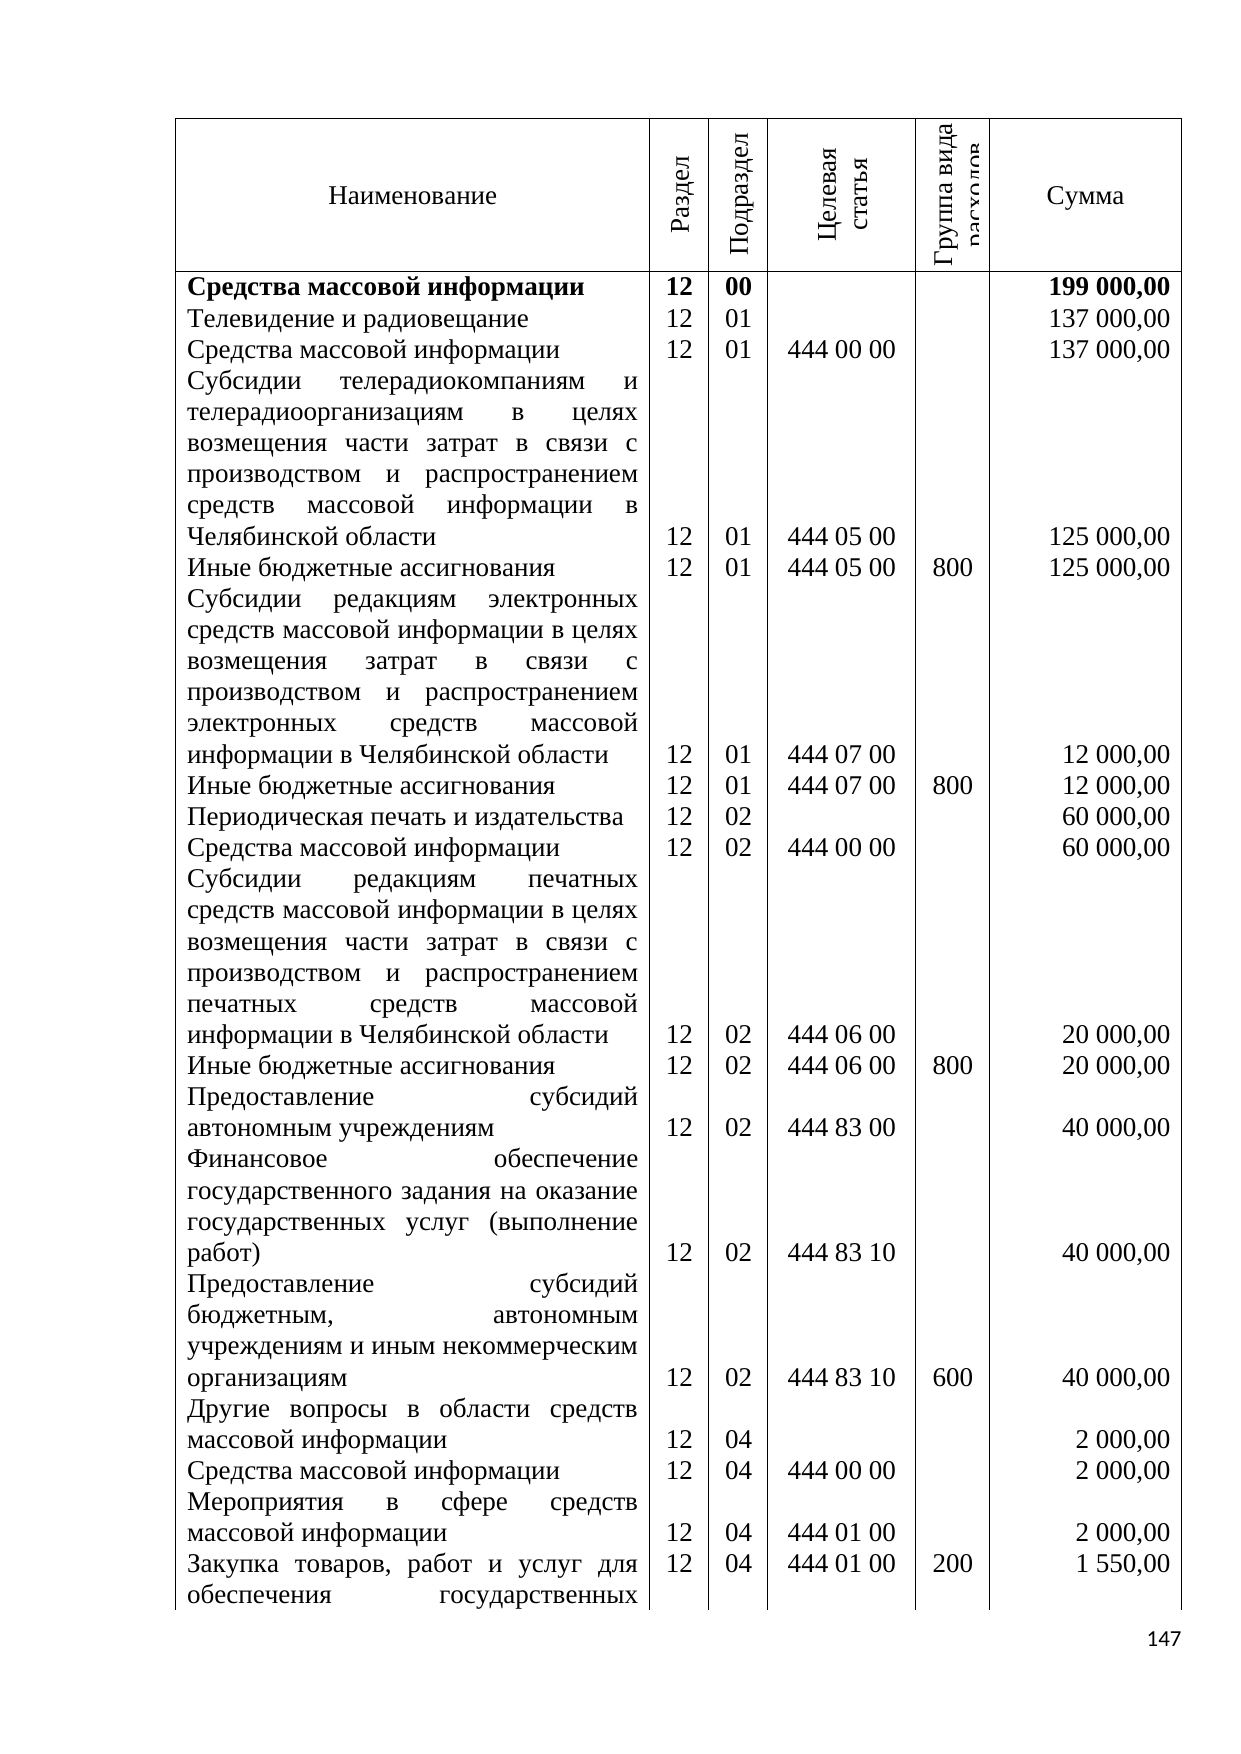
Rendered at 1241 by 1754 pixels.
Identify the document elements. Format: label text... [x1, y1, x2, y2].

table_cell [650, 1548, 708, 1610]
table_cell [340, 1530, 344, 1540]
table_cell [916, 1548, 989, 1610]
table_header Наименование [176, 119, 649, 271]
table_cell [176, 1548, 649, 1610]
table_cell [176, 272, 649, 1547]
table_header Раздел [650, 119, 708, 271]
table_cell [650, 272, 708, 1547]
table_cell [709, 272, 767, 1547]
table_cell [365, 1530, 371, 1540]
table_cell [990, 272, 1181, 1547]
table_header Сумма [990, 119, 1181, 271]
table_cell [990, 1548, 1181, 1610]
table_header Целевая статья [768, 119, 915, 271]
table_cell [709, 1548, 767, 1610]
table_header Подраздел [709, 119, 767, 271]
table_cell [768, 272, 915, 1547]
table_header Группа вида расходов [916, 119, 989, 271]
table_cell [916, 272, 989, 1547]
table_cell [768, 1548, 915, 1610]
